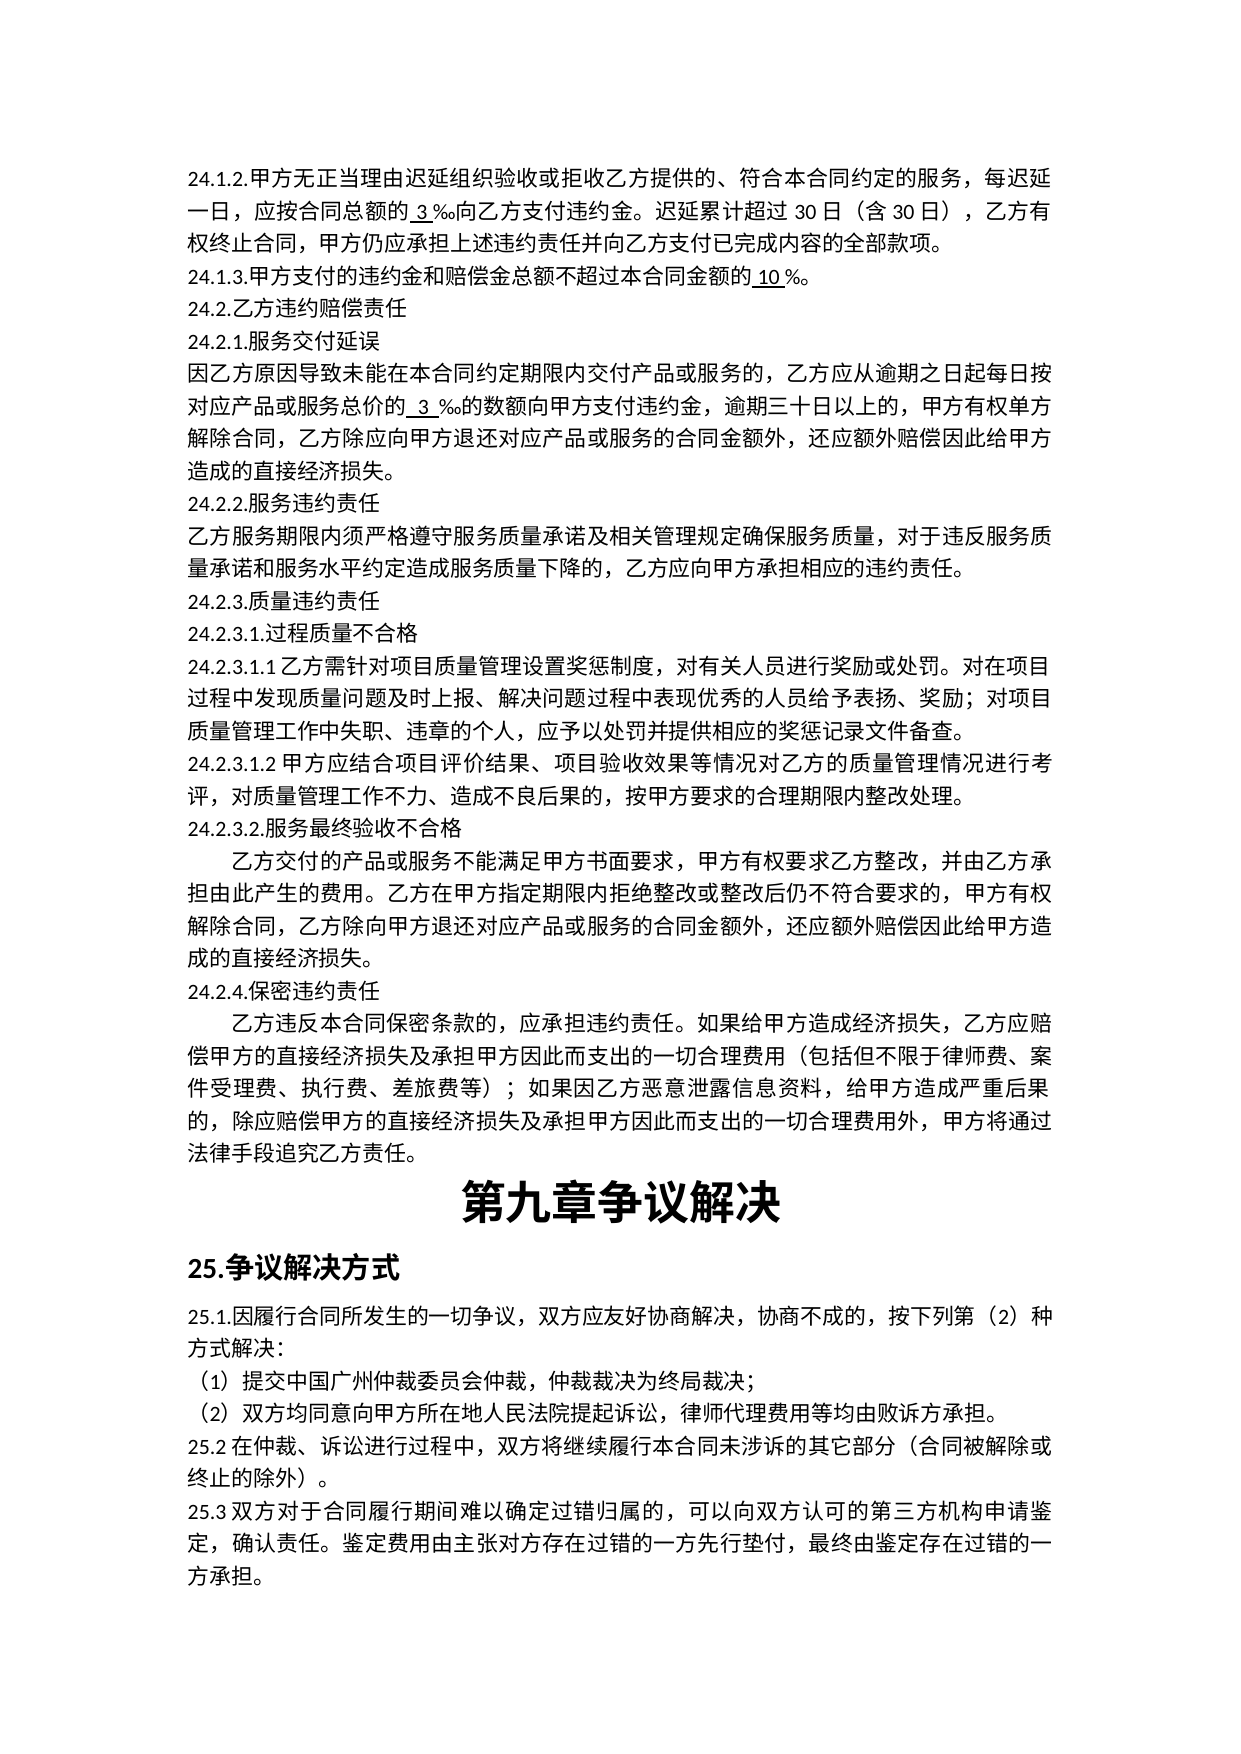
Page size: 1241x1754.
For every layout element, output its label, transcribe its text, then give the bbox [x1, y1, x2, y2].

text 24.1.3.甲方支付的违约金和赔偿金总额不超过本合同金额的 10 %。 [187, 259, 1053, 292]
text 25.1.因履行合同所发生的一切争议，双方应友好协商解决，协商不成的，按下列第（2）种方式解决： [187, 1299, 1053, 1364]
text 24.2.乙方违约赔偿责任 [187, 292, 1053, 324]
text 25.2在仲裁、诉讼进行过程中，双方将继续履行本合同未涉诉的其它部分（合同被解除或终止的除外）。 [187, 1429, 1053, 1494]
text 乙方服务期限内须严格遵守服务质量承诺及相关管理规定确保服务质量，对于违反服务质量承诺和服务水平约定造成服务质量下降的，乙方应向甲方承担相应的违约责任。 [187, 519, 1053, 584]
text 24.2.3.1.过程质量不合格 [187, 617, 1053, 649]
text 25.3双方对于合同履行期间难以确定过错归属的，可以向双方认可的第三方机构申请鉴定，确认责任。鉴定费用由主张对方存在过错的一方先行垫付，最终由鉴定存在过错的一方承担。 [187, 1494, 1053, 1592]
text 24.2.2.服务违约责任 [187, 487, 1053, 519]
text 24.2.4.保密违约责任 [187, 974, 1053, 1007]
text 乙方违反本合同保密条款的，应承担违约责任。如果给甲方造成经济损失，乙方应赔偿甲方的直接经济损失及承担甲方因此而支出的一切合理费用（包括但不限于律师费、案件受理费、执行费、差旅费等）；如果因乙方恶意泄露信息资料，给甲方造成严重后果的，除应赔偿甲方的直接经济损失及承担甲方因此而支出的一切合理费用外，甲方将通过法律手段追究乙方责任。 [187, 1007, 1053, 1169]
text 24.2.1.服务交付延误 [187, 324, 1053, 357]
text 第九章争议解决 [187, 1169, 1053, 1234]
text 乙方交付的产品或服务不能满足甲方书面要求，甲方有权要求乙方整改，并由乙方承担由此产生的费用。乙方在甲方指定期限内拒绝整改或整改后仍不符合要求的，甲方有权解除合同，乙方除向甲方退还对应产品或服务的合同金额外，还应额外赔偿因此给甲方造成的直接经济损失。 [187, 844, 1053, 974]
text （1）提交中国广州仲裁委员会仲裁，仲裁裁决为终局裁决； [187, 1364, 1053, 1397]
text 因乙方原因导致未能在本合同约定期限内交付产品或服务的，乙方应从逾期之日起每日按对应产品或服务总价的 3 ‰的数额向甲方支付违约金，逾期三十日以上的，甲方有权单方解除合同，乙方除应向甲方退还对应产品或服务的合同金额外，还应额外赔偿因此给甲方造成的直接经济损失。 [187, 357, 1053, 487]
text 24.2.3.2.服务最终验收不合格 [187, 812, 1053, 844]
text 24.2.3.1.1乙方需针对项目质量管理设置奖惩制度，对有关人员进行奖励或处罚。对在项目过程中发现质量问题及时上报、解决问题过程中表现优秀的人员给予表扬、奖励；对项目质量管理工作中失职、违章的个人，应予以处罚并提供相应的奖惩记录文件备查。 [187, 649, 1053, 747]
text （2）双方均同意向甲方所在地人民法院提起诉讼，律师代理费用等均由败诉方承担。 [187, 1397, 1053, 1429]
text 24.2.3.1.2甲方应结合项目评价结果、项目验收效果等情况对乙方的质量管理情况进行考评，对质量管理工作不力、造成不良后果的，按甲方要求的合理期限内整改处理。 [187, 747, 1053, 812]
text 24.1.2.甲方无正当理由迟延组织验收或拒收乙方提供的、符合本合同约定的服务，每迟延一日，应按合同总额的 3 ‰向乙方支付违约金。迟延累计超过30日（含30日），乙方有权终止合同，甲方仍应承担上述违约责任并向乙方支付已完成内容的全部款项。 [187, 162, 1053, 259]
text 24.2.3.质量违约责任 [187, 584, 1053, 617]
text 25.争议解决方式 [187, 1234, 1053, 1299]
